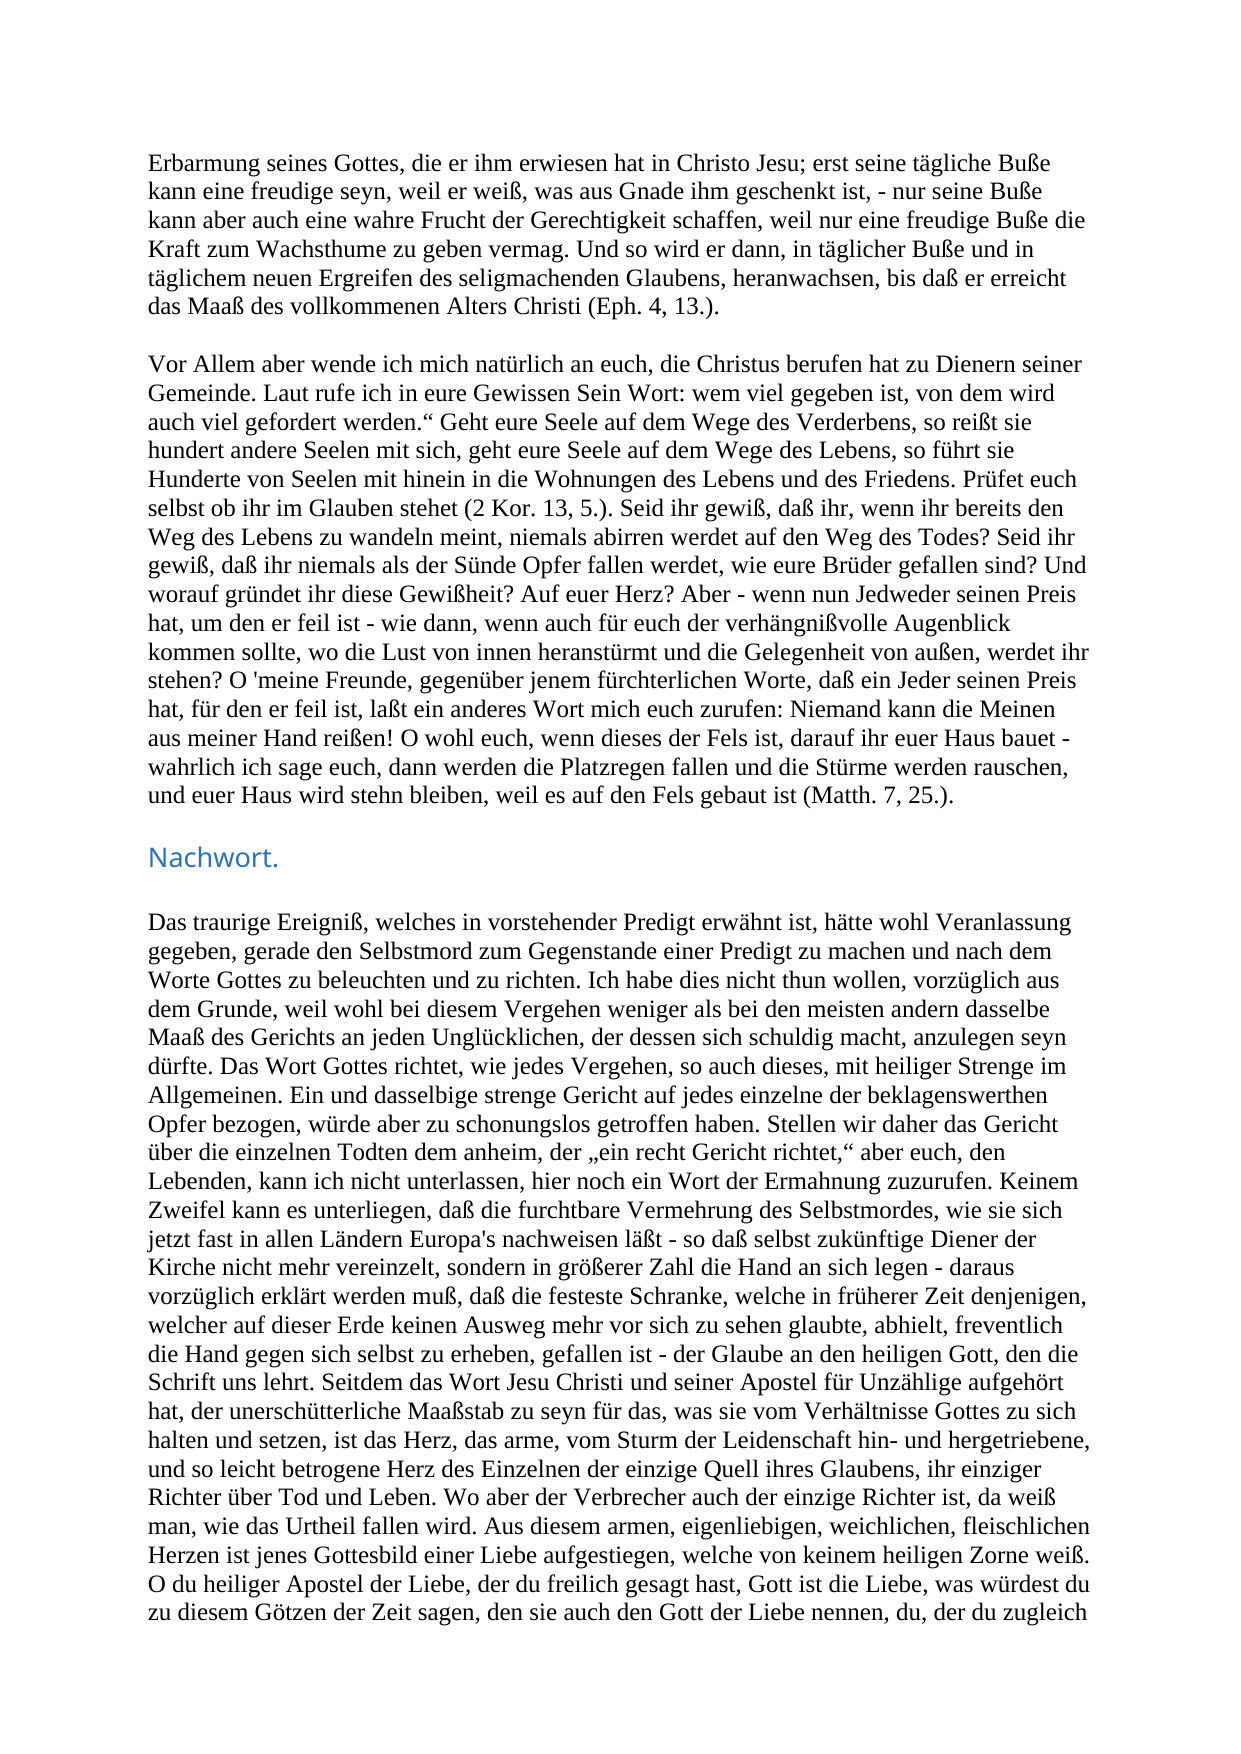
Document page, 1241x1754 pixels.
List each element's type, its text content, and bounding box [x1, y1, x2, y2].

subtitle Nachwort. [148, 838, 1093, 875]
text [148, 907, 1093, 1626]
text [148, 148, 1093, 320]
text Vor Allem aber wende ich mich natürlich an euch, die Christus berufen hat zu Dienern seiner Gemeinde. Laut rufe ich in eure Gewissen Sein Wort: wem viel gegeben ist, von dem wird auch viel gefordert werden.“ Geht eure Seele auf dem Wege des Verderbens, so reißt sie hundert andere Seelen mit sich, geht eure Seele auf dem Wege des Lebens, so führt sie Hunderte von Seelen mit hinein in die Wohnungen des Lebens und des Friedens. Prüfet euch selbst ob ihr im Glauben stehet (2 Kor. 13, 5.). Seid ihr gewiß, daß ihr, wenn ihr bereits den Weg des Lebens zu wandeln meint, niemals abirren werdet auf den Weg des Todes? Seid ihr gewiß, daß ihr niemals als der Sünde Opfer fallen werdet, wie eure Brüder gefallen sind? Und worauf gründet ihr diese Gewißheit? Auf euer Herz? Aber - wenn nun Jedweder seinen Preis hat, um den er feil ist - wie dann, wenn auch für euch der verhängnißvolle Augenblick kommen sollte, wo die Lust von innen heranstürmt und die Gelegenheit von außen, werdet ihr stehen? O 'meine Freunde, gegenüber jenem fürchterlichen Worte, daß ein Jeder seinen Preis hat, für den er feil ist, laßt ein anderes Wort mich euch zurufen: Niemand kann die Meinen aus meiner Hand reißen! O wohl euch, wenn dieses der Fels ist, darauf ihr euer Haus bauet - wahrlich ich sage euch, dann werden die Platzregen fallen und die Stürme werden rauschen, und euer Haus wird stehn bleiben, weil es auf den Fels gebaut ist (Matth. 7, 25.). [148, 349, 1093, 809]
